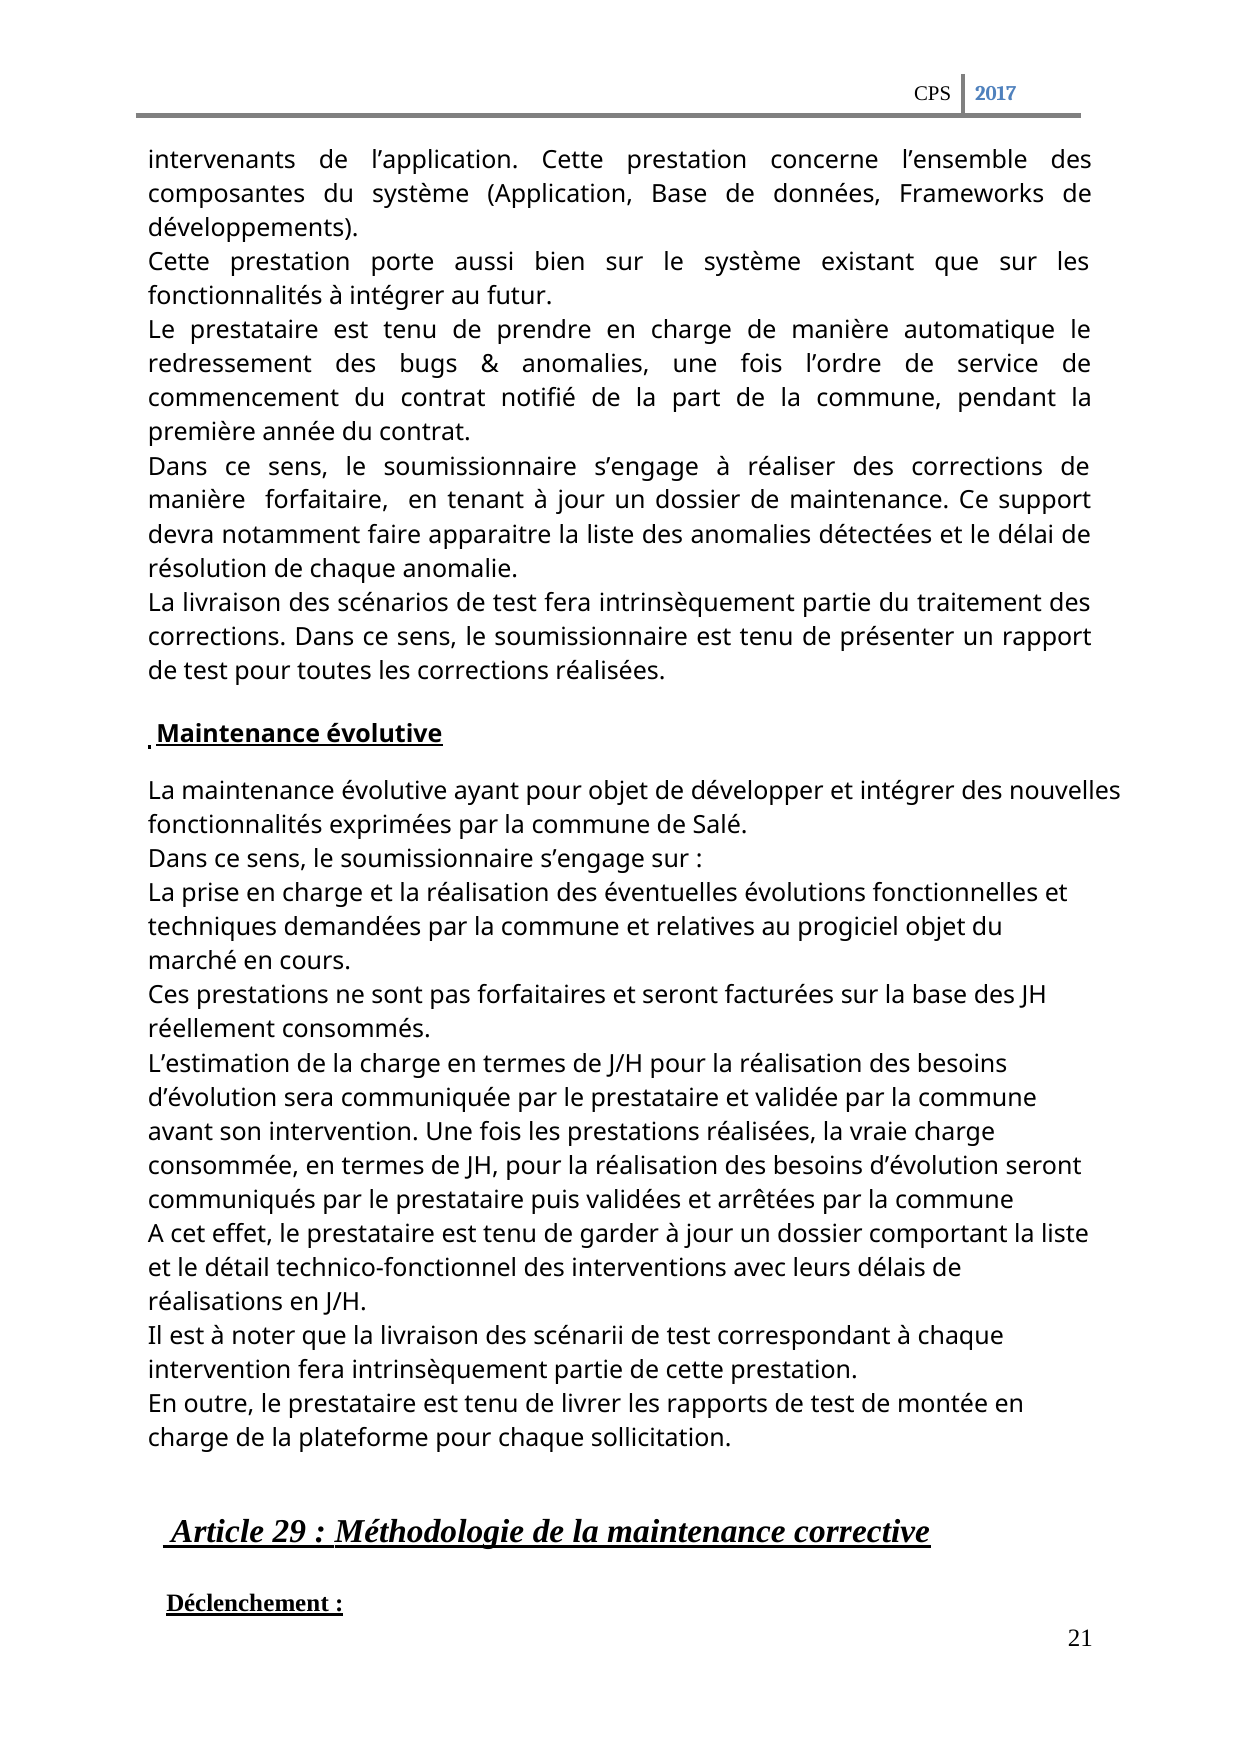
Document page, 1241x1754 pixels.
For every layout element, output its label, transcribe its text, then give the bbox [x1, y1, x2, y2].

text Déclenchement : [166, 1588, 1093, 1617]
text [148, 142, 1093, 244]
text Cette prestation porte aussi bien sur le système existant que sur les fonctionnalités à intégrer au futur. [148, 244, 1093, 312]
text Dans ce sens, le soumissionnaire s’engage sur : [148, 841, 1093, 875]
text A cet effet, le prestataire est tenu de garder à jour un dossier comportant la liste et le détail technico-fonctionnel des interventions avec leurs délais de réalisations en J/H. [148, 1216, 1093, 1318]
text La maintenance évolutive ayant pour objet de développer et intégrer des nouvelles fonctionnalités exprimées par la commune de Salé. [148, 773, 1137, 841]
text Dans ce sens, le soumissionnaire s’engage à réaliser des corrections de manière forfaitaire, en tenant à jour un dossier de maintenance. Ce support devra notamment faire apparaitre la liste des anomalies détectées et le délai de résolution de chaque anomalie. [148, 448, 1093, 584]
text Il est à noter que la livraison des scénarii de test correspondant à chaque intervention fera intrinsèquement partie de cette prestation. [148, 1318, 1093, 1386]
text La prise en charge et la réalisation des éventuelles évolutions fonctionnelles et techniques demandées par la commune et relatives au progiciel objet du marché en cours. [148, 875, 1093, 977]
text Article 29 : Méthodologie de la maintenance corrective [162, 1511, 1093, 1549]
text En outre, le prestataire est tenu de livrer les rapports de test de montée en charge de la plateforme pour chaque sollicitation. [148, 1386, 1093, 1454]
text Ces prestations ne sont pas forfaitaires et seront facturées sur la base des JH réellement consommés. [148, 977, 1093, 1045]
text L’estimation de la charge en termes de J/H pour la réalisation des besoins d’évolution sera communiquée par le prestataire et validée par la commune avant son intervention. Une fois les prestations réalisées, la vraie charge consommée, en termes de JH, pour la réalisation des besoins d’évolution seront communiqués par le prestataire puis validées et arrêtées par la commune [148, 1045, 1093, 1216]
text La livraison des scénarios de test fera intrinsèquement partie du traitement des corrections. Dans ce sens, le soumissionnaire est tenu de présenter un rapport de test pour toutes les corrections réalisées. [148, 584, 1093, 687]
text Maintenance évolutive [148, 712, 1093, 750]
text Le prestataire est tenu de prendre en charge de manière automatique le redressement des bugs & anomalies, une fois l’ordre de service de commencement du contrat notifié de la part de la commune, pendant la première année du contrat. [148, 312, 1093, 448]
